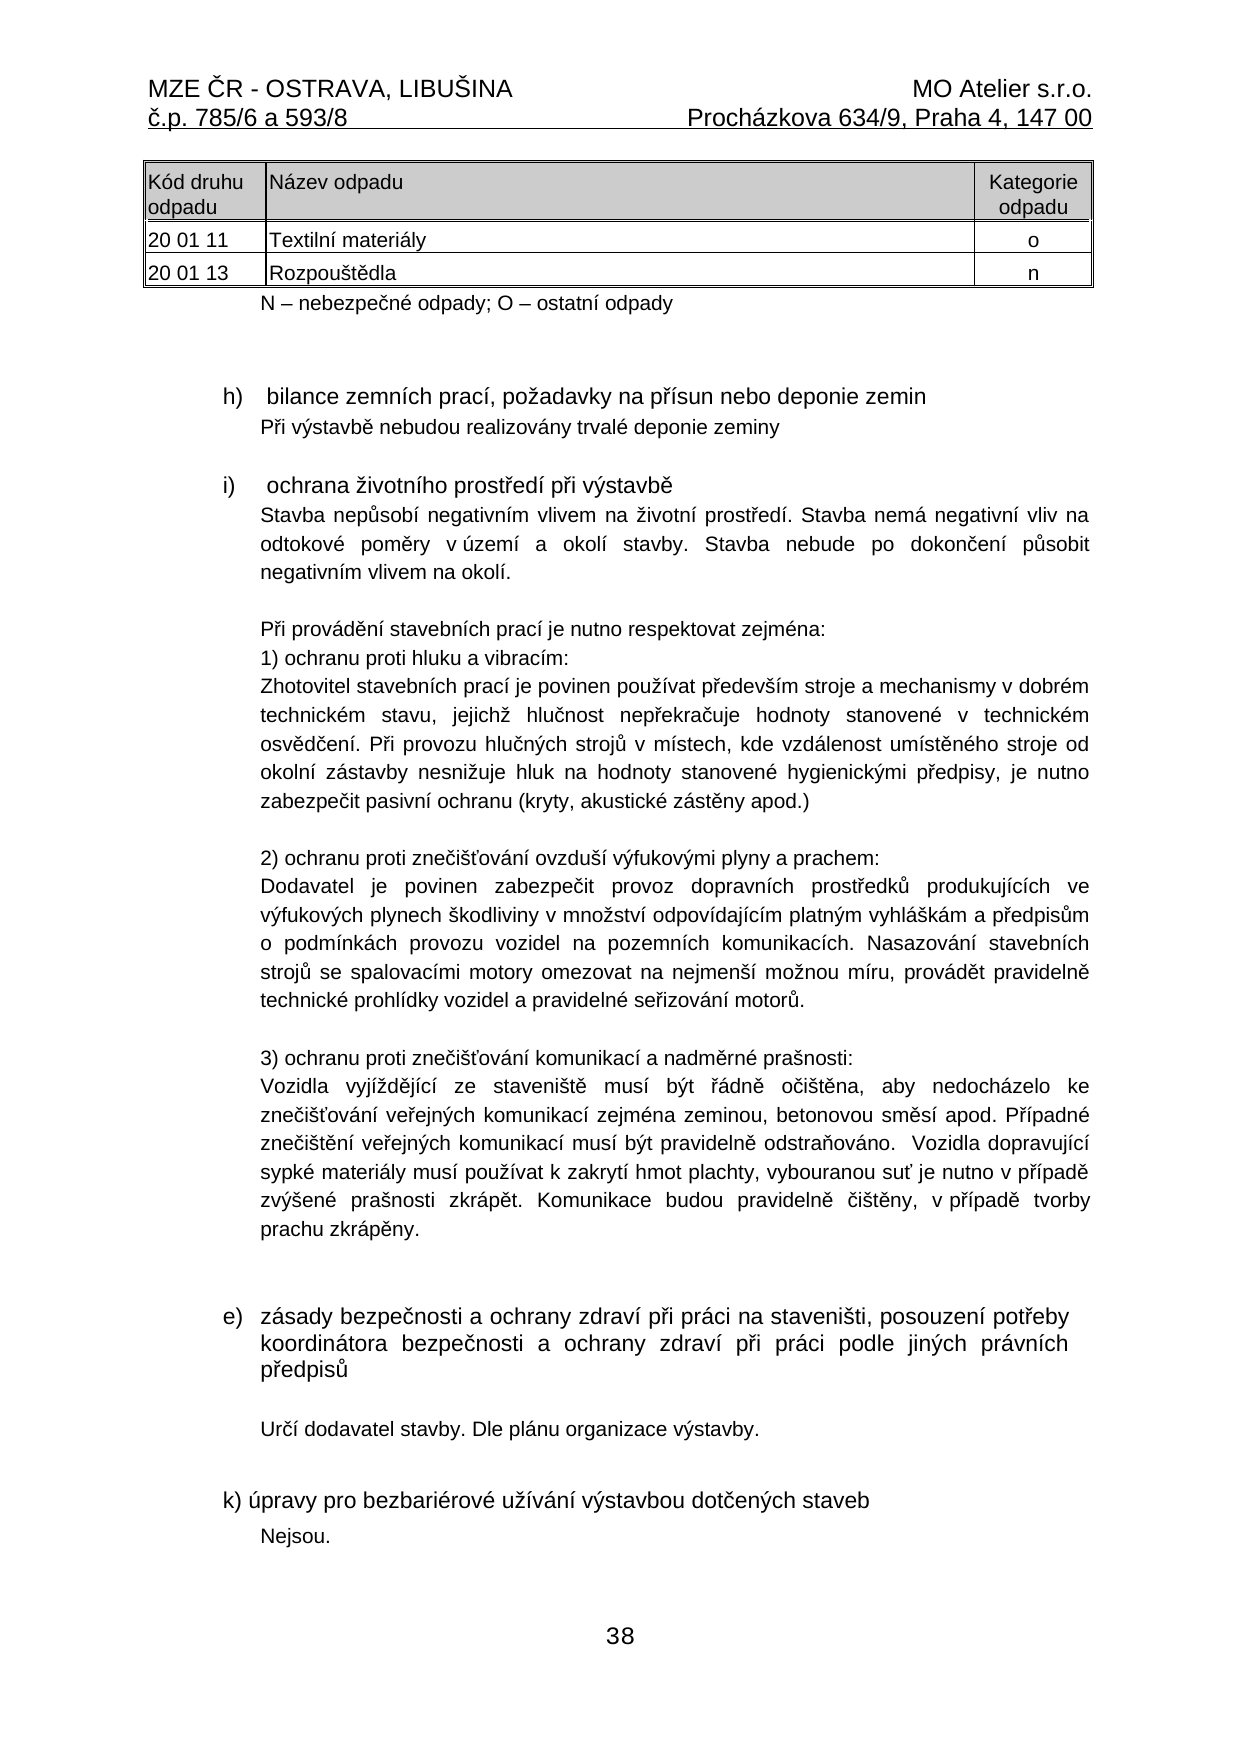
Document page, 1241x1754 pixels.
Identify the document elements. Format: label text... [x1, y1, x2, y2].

table_cell Rozpouštědla [267, 253, 974, 284]
text Stavba nepůsobí negativním vlivem na životní prostředí. Stavba nemá negativní vliv na odtokové poměry v území a okolí stavby. Stavba nebude po dokončení působit negativním vlivem na okolí. [260, 500, 1091, 586]
table_header Kód druhu odpadu [146, 163, 265, 219]
text Nejsou. [260, 1520, 1091, 1549]
list bilance zemních prací, požadavky na přísun nebo deponie zemin [223, 386, 1093, 409]
table_cell 20 01 13 [146, 253, 265, 284]
table_cell o [975, 219, 1093, 252]
text N – nebezpečné odpady; O – ostatní odpady [260, 288, 1091, 316]
table_cell n [975, 253, 1091, 284]
list zásady bezpečnosti a ochrany zdraví při práci na staveništi, posouzení potřeby koordinátora bezpečnosti a ochrany zdraví při práci podle jiných právních předpisů [223, 1303, 1070, 1382]
text Zhotovitel stavebních prací je povinen používat především stroje a mechanismy v dobrém technickém stavu, jejichž hlučnost nepřekračuje hodnoty stanovené v technickém osvědčení. Při provozu hlučných strojů v místech, kde vzdálenost umístěného stroje od okolní zástavby nesnižuje hluk na hodnoty stanovené hygienickými předpisy, je nutno zabezpečit pasivní ochranu (kryty, akustické zástěny apod.) [260, 671, 1091, 814]
table_cell 20 01 11 [144, 219, 265, 252]
table_header Kategorie odpadu [975, 163, 1091, 219]
text Při výstavbě nebudou realizovány trvalé deponie zeminy [260, 411, 1091, 440]
list ochrana životního prostředí při výstavbě [223, 475, 1093, 498]
text Při provádění stavebních prací je nutno respektovat zejména: [260, 614, 1091, 643]
text 3) ochranu proti znečišťování komunikací a nadměrné prašnosti: [260, 1042, 1091, 1071]
text k) úpravy pro bezbariérové užívání výstavbou dotčených staveb [223, 1490, 1093, 1513]
text Určí dodavatel stavby. Dle plánu organizace výstavby. [260, 1413, 1091, 1442]
text Vozidla vyjíždějící ze staveniště musí být řádně očištěna, aby nedocházelo ke znečišťování veřejných komunikací zejména zeminou, betonovou směsí apod. Případné znečištění veřejných komunikací musí být pravidelně odstraňováno. Vozidla dopravující sypké materiály musí používat k zakrytí hmot plachty, vybouranou suť je nutno v případě zvýšené prašnosti zkrápět. Komunikace budou pravidelně čištěny, v případě tvorby prachu zkrápěny. [260, 1071, 1091, 1242]
table_cell Textilní materiály [267, 222, 974, 252]
table_header Název odpadu [267, 163, 974, 219]
text 1) ochranu proti hluku a vibracím: [260, 643, 1091, 671]
text Dodavatel je povinen zabezpečit provoz dopravních prostředků produkujících ve výfukových plynech škodliviny v množství odpovídajícím platným vyhláškám a předpisům o podmínkách provozu vozidel na pozemních komunikacích. Nasazování stavebních strojů se spalovacími motory omezovat na nejmenší možnou míru, provádět pravidelně technické prohlídky vozidel a pravidelné seřizování motorů. [260, 871, 1091, 1014]
text 2) ochranu proti znečišťování ovzduší výfukovými plyny a prachem: [260, 842, 1091, 871]
